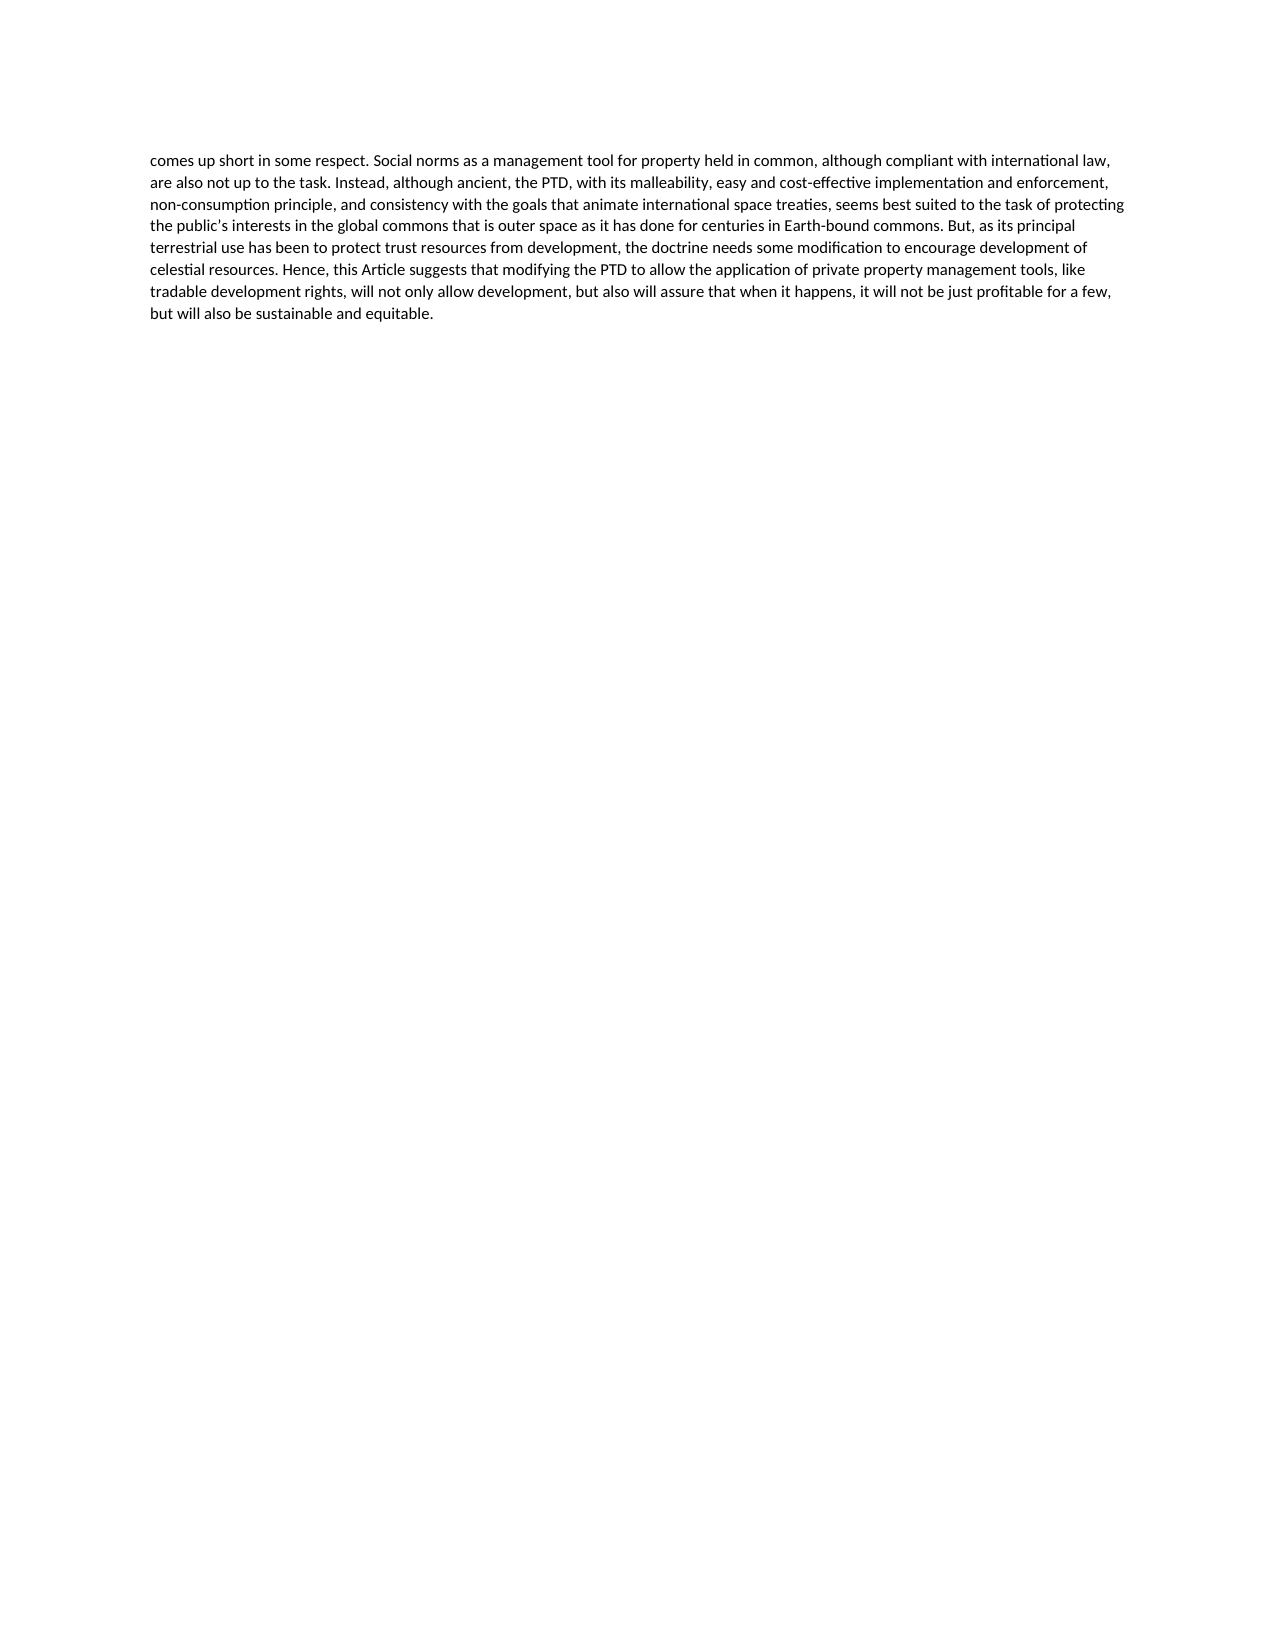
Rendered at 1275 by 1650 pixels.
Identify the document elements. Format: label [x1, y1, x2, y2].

text [150, 150, 1125, 323]
